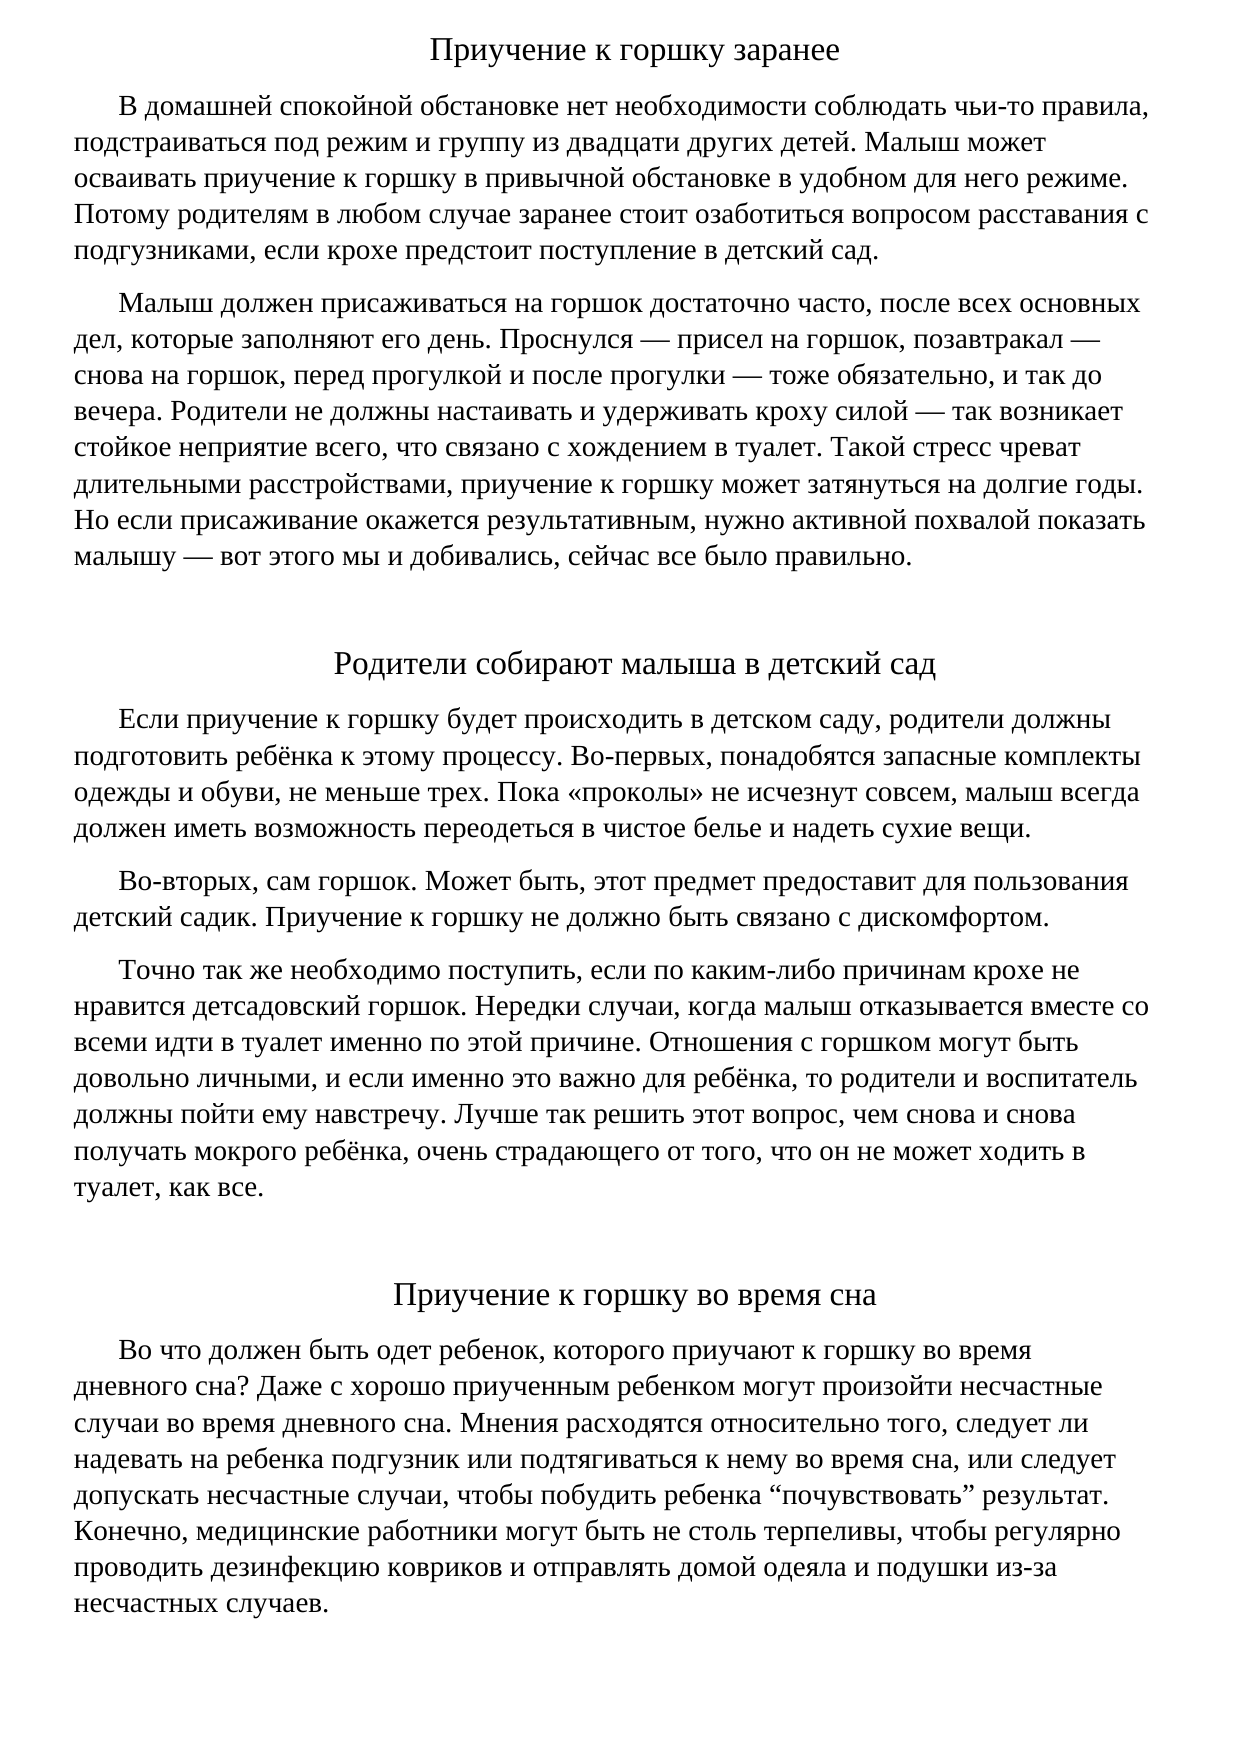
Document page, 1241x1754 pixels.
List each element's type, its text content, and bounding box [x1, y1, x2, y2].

text Приучение к горшку заранее [74, 29, 1152, 68]
text Во что должен быть одет ребенок, которого приучают к горшку во время дневного сна? Даже с хорошо приученным ребенком могут произойти несчастные случаи во время дневного сна. Мнения расходятся относительно того, следует ли надевать на ребенка подгузник или подтягиваться к нему во время сна, или следует допускать несчастные случаи, чтобы побудить ребенка “почувствовать” результат. Конечно, медицинские работники могут быть не столь терпеливы, чтобы регулярно проводить дезинфекцию ковриков и отправлять домой одеяла и подушки из-за несчастных случаев. [74, 1332, 1152, 1619]
text В домашней спокойной обстановке нет необходимости соблюдать чьи-то правила, подстраиваться под режим и группу из двадцати других детей. Малыш может осваивать приучение к горшку в привычной обстановке в удобном для него режиме. Потому родителям в любом случае заранее стоит озаботиться вопросом расставания с подгузниками, если крохе предстоит поступление в детский сад. [74, 88, 1152, 266]
text Если приучение к горшку будет происходить в детском саду, родители должны подготовить ребёнка к этому процессу. Во-первых, понадобятся запасные комплекты одежды и обуви, не меньше трех. Пока «проколы» не исчезнут совсем, малыш всегда должен иметь возможность переодеться в чистое белье и надеть сухие вещи. [74, 702, 1152, 844]
text Во-вторых, сам горшок. Может быть, этот предмет предоставит для пользования детский садик. Приучение к горшку не должно быть связано с дискомфортом. [74, 863, 1152, 933]
text Родители собирают малыша в детский сад [74, 644, 1152, 682]
text Малыш должен присаживаться на горшок достаточно часто, после всех основных дел, которые заполняют его день. Проснулся — присел на горшок, позавтракал — снова на горшок, перед прогулкой и после прогулки — тоже обязательно, и так до вечера. Родители не должны настаивать и удерживать кроху силой — так возникает стойкое неприятие всего, что связано с хождением в туалет. Такой стресс чреват длительными расстройствами, приучение к горшку может затянуться на долгие годы. Но если присаживание окажется результативным, нужно активной похвалой показать малышу — вот этого мы и добивались, сейчас все было правильно. [74, 285, 1152, 572]
text Приучение к горшку во время сна [74, 1274, 1152, 1313]
text Точно так же необходимо поступить, если по каким-либо причинам крохе не нравится детсадовский горшок. Нередки случаи, когда малыш отказывается вместе со всеми идти в туалет именно по этой причине. Отношения с горшком могут быть довольно личными, и если именно это важно для ребёнка, то родители и воспитатель должны пойти ему навстречу. Лучше так решить этот вопрос, чем снова и снова получать мокрого ребёнка, очень страдающего от того, что он не может ходить в туалет, как все. [74, 952, 1152, 1202]
